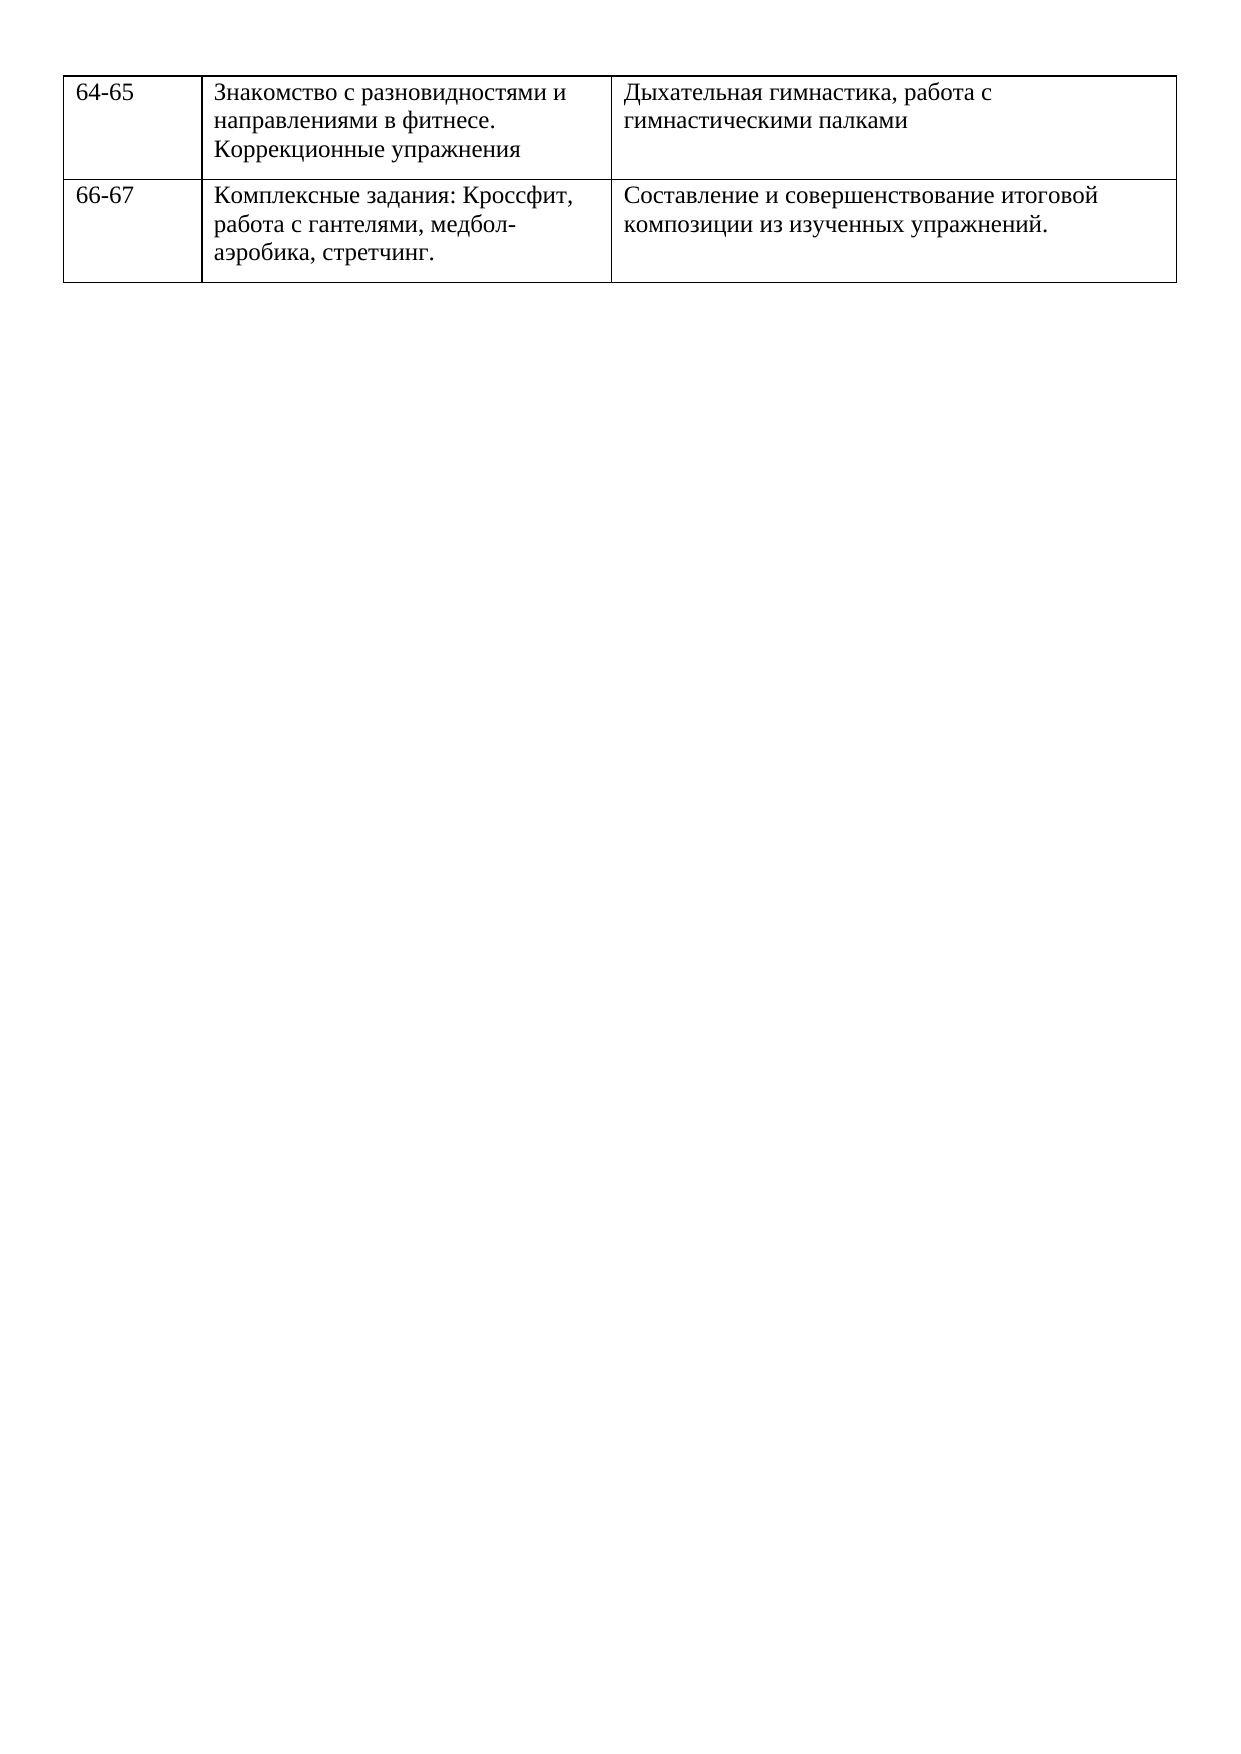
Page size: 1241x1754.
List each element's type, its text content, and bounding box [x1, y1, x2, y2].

table_cell Дыхательная гимнастика, работа с гимнастическими палками [612, 77, 1176, 178]
table_cell 64-65 [64, 77, 201, 178]
table_cell Знакомство с разновидностями и направлениями в фитнесе. Коррекционные упражнения [203, 77, 611, 178]
table_cell Комплексные задания: Кроссфит, работа с гантелями, медбол-аэробика, стретчинг. [203, 180, 611, 282]
table_cell Составление и совершенствование итоговой композиции из изученных упражнений. [612, 180, 1176, 282]
table_cell 66-67 [64, 180, 201, 282]
